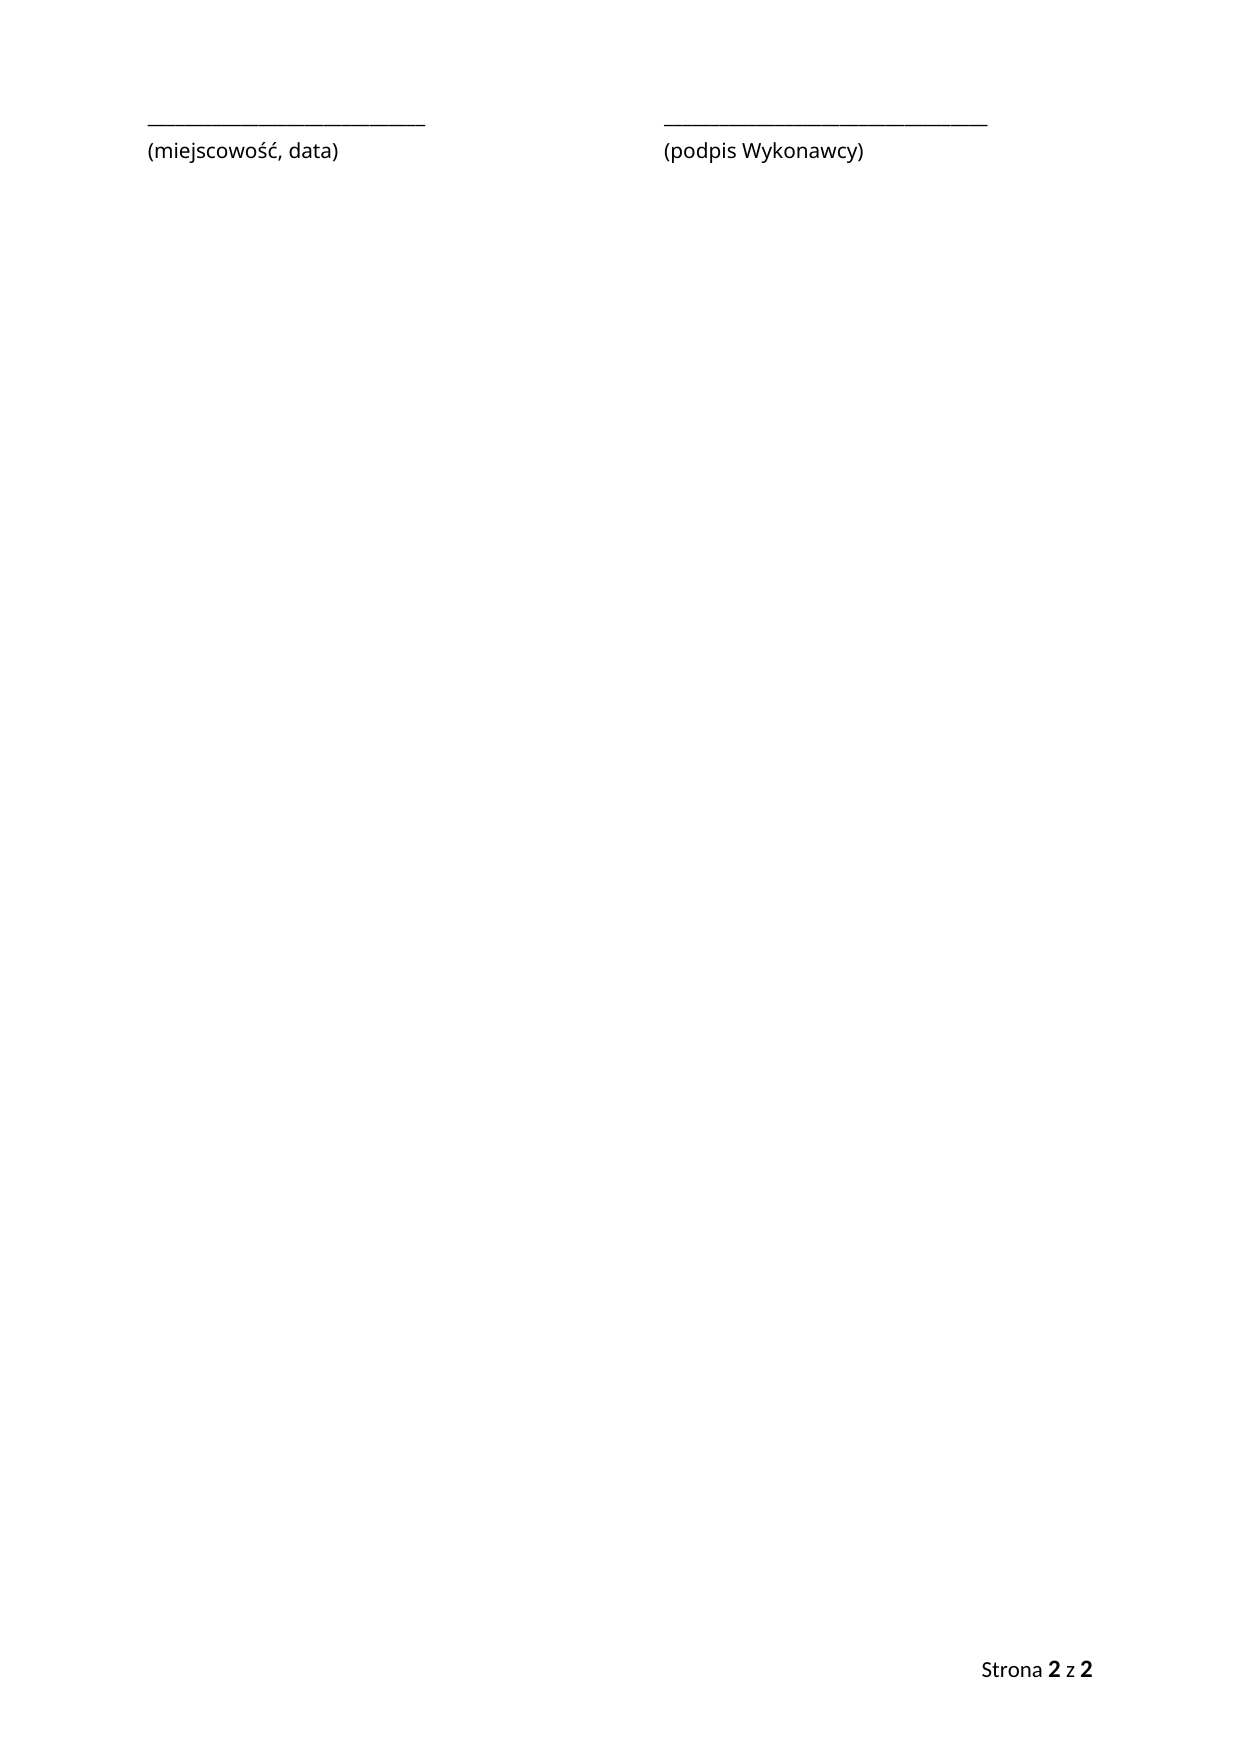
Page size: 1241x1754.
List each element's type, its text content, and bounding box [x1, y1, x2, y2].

text (miejscowość, data) (podpis Wykonawcy) [148, 136, 1093, 164]
text ______________________________ ___________________________________ [148, 101, 1093, 130]
